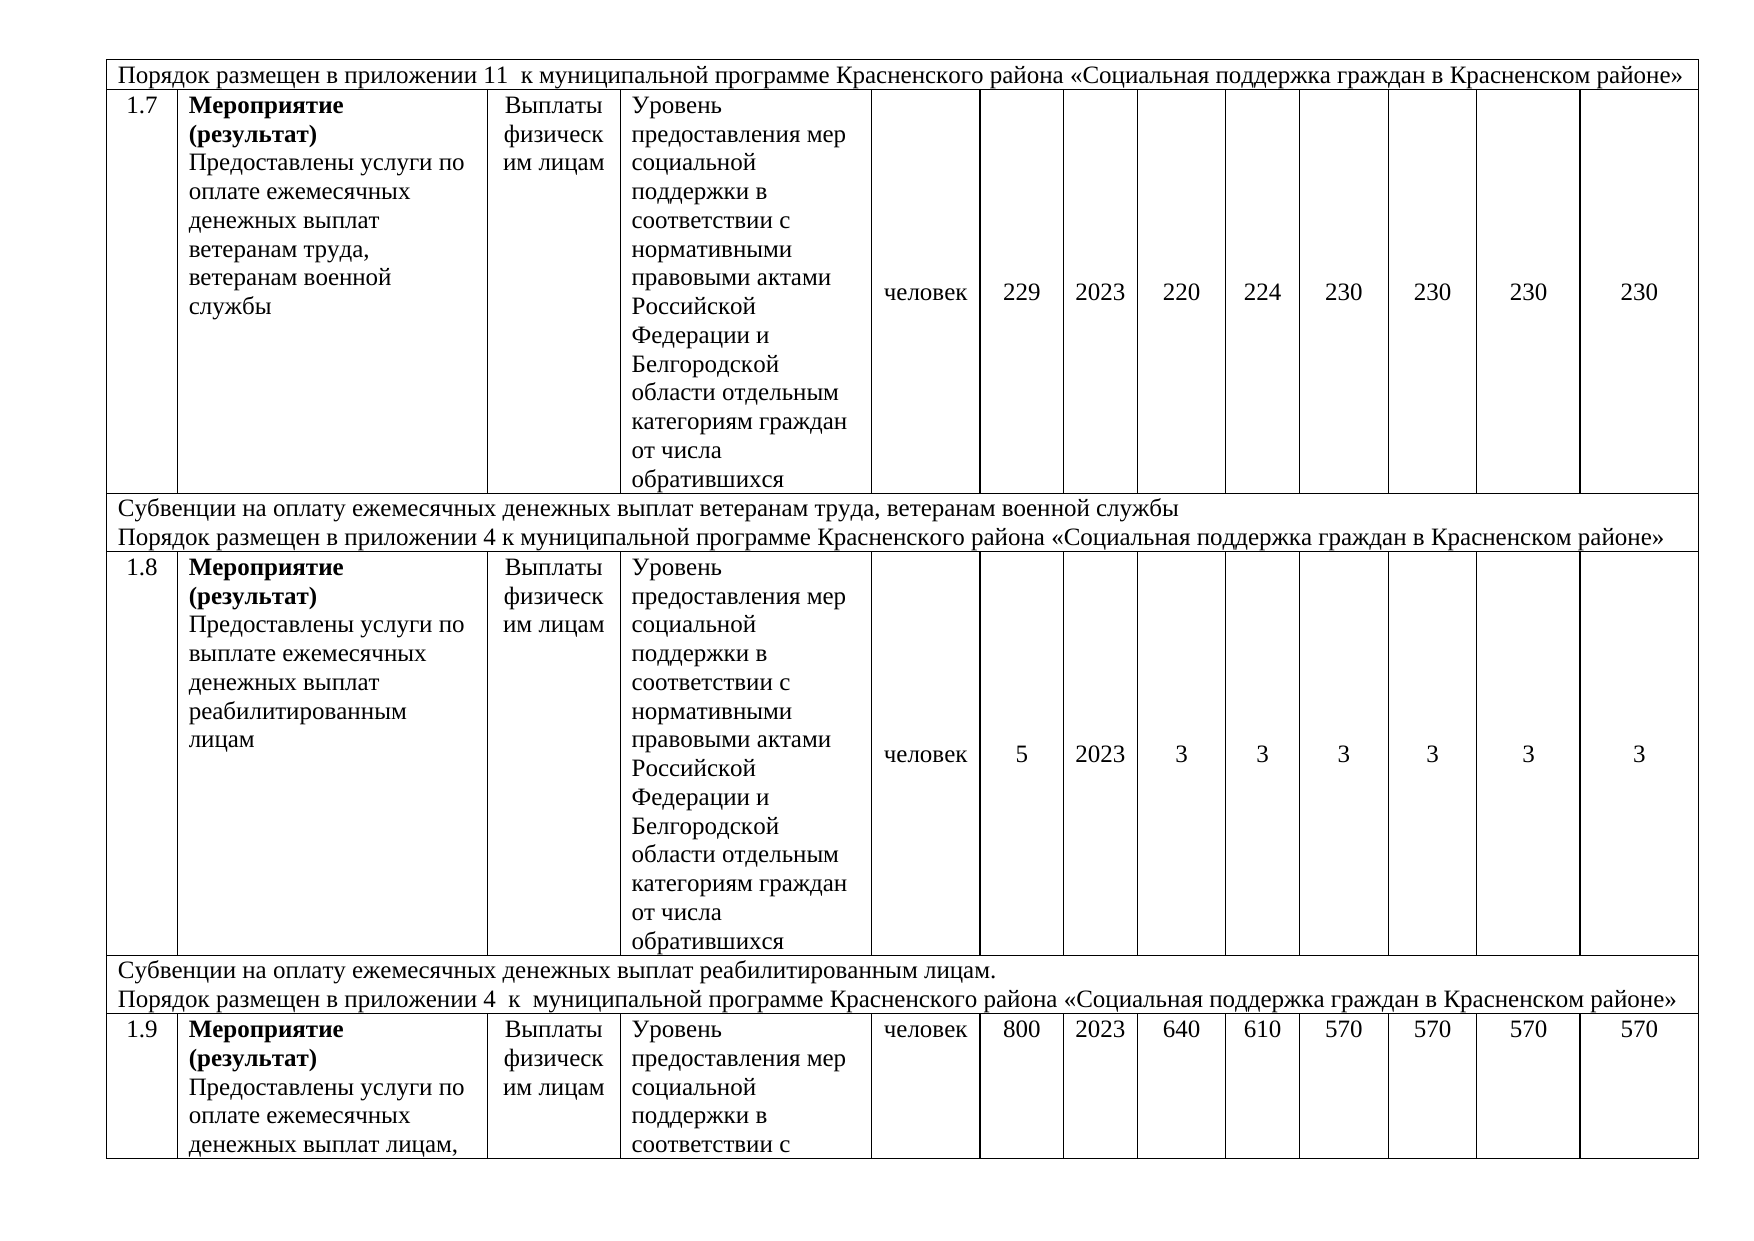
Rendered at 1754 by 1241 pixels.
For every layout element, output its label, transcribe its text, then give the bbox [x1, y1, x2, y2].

table_cell 220 [1138, 90, 1225, 492]
table_cell Мероприятие (результат) Предоставлены услуги по выплате ежемесячных денежных выплат реабилитированным лицам [178, 552, 487, 954]
table_cell Выплаты физическим лицам [488, 552, 620, 954]
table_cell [621, 1014, 871, 1158]
table_cell 570 [1581, 1014, 1698, 1158]
table_cell 2023 [1064, 90, 1137, 492]
table_cell 1.8 [107, 552, 177, 954]
table_cell 230 [1477, 90, 1579, 492]
table_cell 3 [1477, 552, 1579, 954]
table_cell 3 [1300, 552, 1388, 954]
table_cell Субвенции на оплату ежемесячных денежных выплат реабилитированным лицам. Порядок размещен в приложении 4 к муниципальной программе Красненского района «Социальная поддержка граждан в Красненском районе» [107, 956, 1698, 1013]
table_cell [178, 1014, 487, 1158]
table_cell 610 [1226, 1014, 1299, 1158]
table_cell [107, 60, 1698, 89]
table_cell 3 [1138, 552, 1225, 954]
table_cell 3 [1226, 552, 1299, 954]
table_cell Субвенции на оплату ежемесячных денежных выплат ветеранам труда, ветеранам военной службы Порядок размещен в приложении 4 к муниципальной программе Красненского района «Социальная поддержка граждан в Красненском районе» [107, 494, 1698, 551]
table_cell 1.7 [107, 90, 177, 492]
table_cell 570 [1300, 1014, 1388, 1158]
table_cell 570 [1477, 1014, 1579, 1158]
table_cell 230 [1581, 90, 1698, 492]
table_cell 2023 [1064, 552, 1137, 954]
table_cell человек [872, 552, 979, 954]
table_cell человек [872, 1014, 979, 1158]
table_cell 2023 [1064, 1014, 1137, 1158]
table_cell 640 [1138, 1014, 1225, 1158]
table_cell человек [872, 90, 979, 492]
table_cell 229 [981, 90, 1063, 492]
table_cell 224 [1226, 90, 1299, 492]
table_cell 230 [1300, 90, 1388, 492]
table_cell 800 [981, 1014, 1063, 1158]
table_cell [488, 1014, 620, 1158]
table_cell Выплаты физическим лицам [488, 90, 620, 492]
table_cell 1.9 [107, 1014, 177, 1158]
table_cell 5 [981, 552, 1063, 954]
table_cell 230 [1389, 90, 1476, 492]
table_cell 3 [1581, 552, 1698, 954]
table_cell 570 [1389, 1014, 1476, 1158]
table_cell Мероприятие (результат) Предоставлены услуги по оплате ежемесячных денежных выплат ветеранам труда, ветеранам военной службы [178, 90, 487, 492]
table_cell 3 [1389, 552, 1476, 954]
